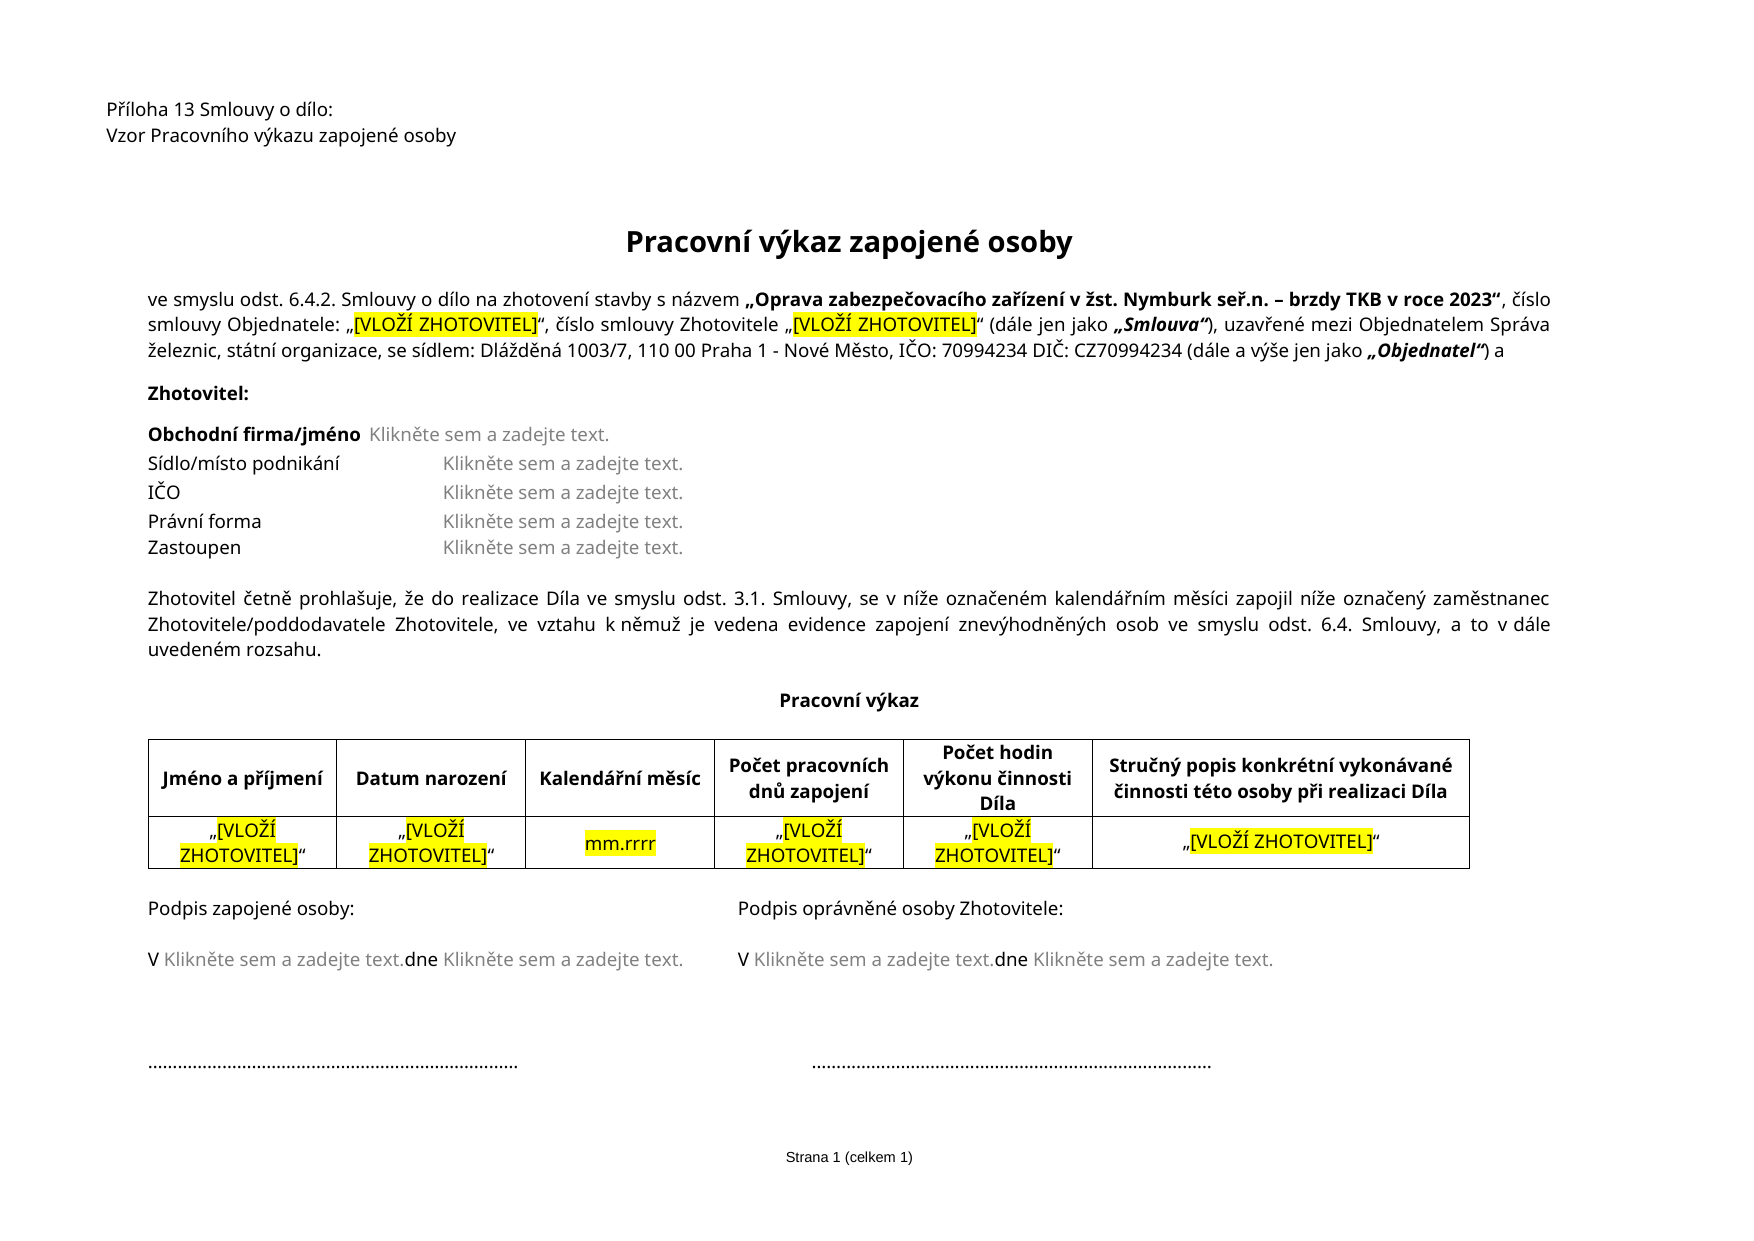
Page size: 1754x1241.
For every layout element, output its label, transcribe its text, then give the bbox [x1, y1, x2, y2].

table_header Datum narození [337, 740, 525, 816]
table_cell „[VLOŽÍ ZHOTOVITEL]“ [715, 817, 783, 868]
table_cell „[VLOŽÍ ZHOTOVITEL]“ [149, 817, 217, 868]
text ………………………………………………………………… ……………………………………………………………………… [148, 1048, 1551, 1073]
table_header Stručný popis konkrétní vykonávané činnosti této osoby při realizaci Díla [1093, 740, 1469, 816]
text Zhotovitel četně prohlašuje, že do realizace Díla ve smyslu odst. 3.1. Smlouvy, se v níže označeném kalendářním měsíci zapojil níže označený zaměstnanec Zhotovitele/poddodavatele Zhotovitele, ve vztahu k němuž je vedena evidence zapojení znevýhodněných osob ve smyslu odst. 6.4. Smlouvy, a to v dále uvedeném rozsahu. [148, 586, 1551, 662]
text Právní forma [148, 506, 1551, 534]
table_cell „[VLOŽÍ ZHOTOVITEL]“ [276, 817, 336, 868]
table_cell „[VLOŽÍ ZHOTOVITEL]“ [1093, 817, 1469, 868]
table_cell „[VLOŽÍ ZHOTOVITEL]“ [464, 817, 525, 868]
table_cell „[VLOŽÍ ZHOTOVITEL]“ [904, 817, 972, 868]
table_header Počet hodin výkonu činnosti Díla [904, 740, 1092, 816]
title Pracovní výkaz zapojené osoby [148, 221, 1551, 261]
table_header Počet pracovních dnů zapojení [715, 740, 903, 816]
text ve smyslu odst. 6.4.2. Smlouvy o dílo na zhotovení stavby s názvem „Oprava zabezpečovacího zařízení v žst. Nymburk seř.n. – brzdy TKB v roce 2023“, číslo smlouvy Objednatele: „[VLOŽÍ ZHOTOVITEL]“, číslo smlouvy Zhotovitele „[VLOŽÍ ZHOTOVITEL]“ (dále jen jako „Smlouva“), uzavřené mezi Objednatelem Správa železnic, státní organizace, se sídlem: Dlážděná 1003/7, 110 00 Praha 1 - Nové Město, IČO: 70994234 DIČ: CZ70994234 (dále a výše jen jako „Objednatel“) a [148, 286, 1551, 363]
text Zhotovitel: [148, 375, 1551, 406]
table_cell mm.rrrr [526, 817, 714, 868]
text V dne V dne [148, 946, 1551, 971]
table_header Kalendářní měsíc [526, 740, 714, 816]
table_header Jméno a příjmení [149, 740, 336, 816]
text Pracovní výkaz [148, 688, 1551, 713]
table_cell „[VLOŽÍ ZHOTOVITEL]“ [1031, 817, 1092, 868]
table_cell „[VLOŽÍ ZHOTOVITEL]“ [842, 817, 903, 868]
text Obchodní firma/jméno [148, 419, 1551, 448]
text Zastoupen [148, 534, 1551, 560]
text IČO [148, 477, 1551, 506]
table_cell „[VLOŽÍ ZHOTOVITEL]“ [337, 817, 406, 868]
text Podpis zapojené osoby: Podpis oprávněné osoby Zhotovitele: [148, 895, 1551, 920]
text Sídlo/místo podnikání [148, 448, 1551, 477]
